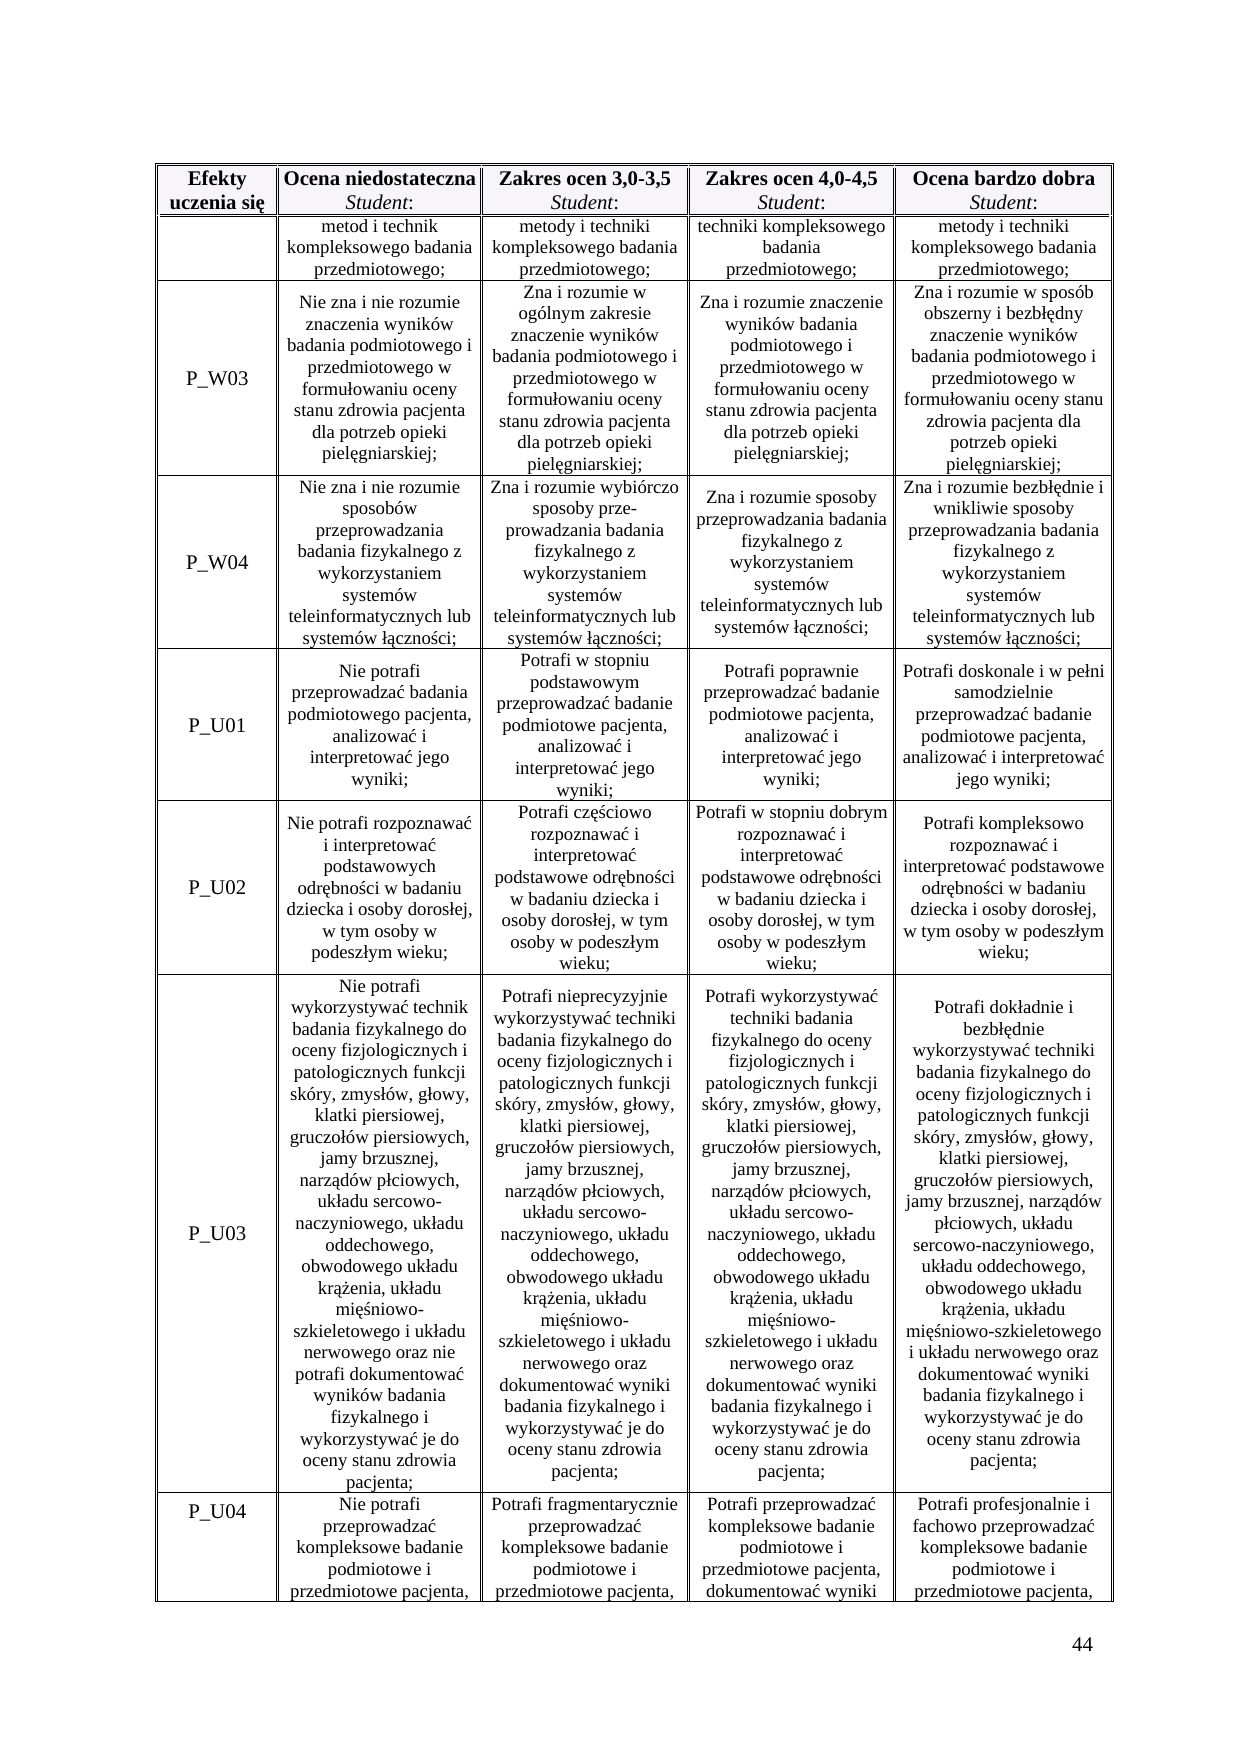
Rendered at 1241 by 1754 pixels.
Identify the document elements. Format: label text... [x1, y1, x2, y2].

table_header Ocena niedostateczna Student: [278, 166, 481, 214]
table_cell P_U04 [158, 1493, 276, 1601]
table_cell Potrafi w stopniu podstawowym przeprowadzać badanie podmiotowe pacjenta, analizować i interpretować jego wyniki; [483, 649, 687, 800]
table_cell Nie potrafi wykorzystywać technik badania fizykalnego do oceny fizjologicznych i patologicznych funkcji skóry, zmysłów, głowy, klatki piersiowej, gruczołów piersiowych, jamy brzusznej, narządów płciowych, układu sercowo-naczyniowego, układu oddechowego, obwodowego układu krążenia, układu mięśniowo-szkieletowego i układu nerwowego oraz nie potrafi dokumentować wyników badania fizykalnego i wykorzystywać je do oceny stanu zdrowia pacjenta; [279, 975, 480, 1492]
table_cell Zna i rozumie wybiórczo sposoby prze-prowadzania badania fizykalnego z wykorzystaniem systemów teleinformatycznych lub systemów łączności; [483, 476, 687, 648]
table_cell Potrafi w stopniu dobrym rozpoznawać i interpretować podstawowe odrębności w badaniu dziecka i osoby dorosłej, w tym osoby w podeszłym wieku; [690, 801, 893, 974]
table_cell Potrafi częściowo rozpoznawać i interpretować podstawowe odrębności w badaniu dziecka i osoby dorosłej, w tym osoby w podeszłym wieku; [483, 801, 687, 974]
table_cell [690, 217, 893, 279]
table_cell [279, 1493, 480, 1601]
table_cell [483, 1493, 687, 1601]
table_cell Potrafi nieprecyzyjnie wykorzystywać techniki badania fizykalnego do oceny fizjologicznych i patologicznych funkcji skóry, zmysłów, głowy, klatki piersiowej, gruczołów piersiowych, jamy brzusznej, narządów płciowych, układu sercowo-naczyniowego, układu oddechowego, obwodowego układu krążenia, układu mięśniowo-szkieletowego i układu nerwowego oraz dokumentować wyniki badania fizykalnego i wykorzystywać je do oceny stanu zdrowia pacjenta; [483, 975, 687, 1492]
table_header Zakres ocen 4,0-4,5 Student: [688, 164, 895, 214]
table_cell Potrafi doskonale i w pełni samodzielnie przeprowadzać badanie podmiotowe pacjenta, analizować i interpretować jego wyniki; [896, 649, 1111, 800]
table_cell Potrafi kompleksowo rozpoznawać i interpretować podstawowe odrębności w badaniu dziecka i osoby dorosłej, w tym osoby w podeszłym wieku; [896, 801, 1111, 974]
table_cell P_U02 [158, 801, 276, 974]
table_header Zakres ocen 3,0-3,5 Student: [481, 166, 688, 214]
table_cell Potrafi wykorzystywać techniki badania fizykalnego do oceny fizjologicznych i patologicznych funkcji skóry, zmysłów, głowy, klatki piersiowej, gruczołów piersiowych, jamy brzusznej, narządów płciowych, układu sercowo-naczyniowego, układu oddechowego, obwodowego układu krążenia, układu mięśniowo-szkieletowego i układu nerwowego oraz dokumentować wyniki badania fizykalnego i wykorzystywać je do oceny stanu zdrowia pacjenta; [690, 975, 893, 1492]
table_cell Nie zna i nie rozumie znaczenia wyników badania podmiotowego i przedmiotowego w formułowaniu oceny stanu zdrowia pacjenta dla potrzeb opieki pielęgniarskiej; [279, 281, 480, 474]
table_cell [279, 217, 480, 279]
table_cell Zna i rozumie w sposób obszerny i bezbłędny znaczenie wyników badania podmiotowego i przedmiotowego w formułowaniu oceny stanu zdrowia pacjenta dla potrzeb opieki pielęgniarskiej; [896, 281, 1111, 474]
table_cell P_U01 [158, 649, 276, 800]
table_cell P_W04 [158, 476, 276, 648]
table_cell Nie potrafi przeprowadzać badania podmiotowego pacjenta, analizować i interpretować jego wyniki; [279, 649, 480, 800]
table_cell Nie zna i nie rozumie sposobów przeprowadzania badania fizykalnego z wykorzystaniem systemów teleinformatycznych lub systemów łączności; [279, 476, 480, 648]
table_cell Potrafi poprawnie przeprowadzać badanie podmiotowe pacjenta, analizować i interpretować jego wyniki; [690, 649, 893, 800]
table_cell Potrafi dokładnie i bezbłędnie wykorzystywać techniki badania fizykalnego do oceny fizjologicznych i patologicznych funkcji skóry, zmysłów, głowy, klatki piersiowej, gruczołów piersiowych, jamy brzusznej, narządów płciowych, układu sercowo-naczyniowego, układu oddechowego, obwodowego układu krążenia, układu mięśniowo-szkieletowego i układu nerwowego oraz dokumentować wyniki badania fizykalnego i wykorzystywać je do oceny stanu zdrowia pacjenta; [896, 975, 1111, 1492]
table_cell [483, 217, 687, 279]
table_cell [896, 1493, 1111, 1601]
table_cell Zna i rozumie znaczenie wyników badania podmiotowego i przedmiotowego w formułowaniu oceny stanu zdrowia pacjenta dla potrzeb opieki pielęgniarskiej; [690, 281, 893, 474]
table_header Ocena bardzo dobra Student: [895, 166, 1111, 214]
table_cell P_W03 [158, 281, 276, 474]
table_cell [896, 214, 1111, 279]
table_cell Zna i rozumie w ogólnym zakresie znaczenie wyników badania podmiotowego i przedmiotowego w formułowaniu oceny stanu zdrowia pacjenta dla potrzeb opieki pielęgniarskiej; [483, 281, 687, 474]
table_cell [690, 1493, 893, 1601]
table_cell Nie potrafi rozpoznawać i interpretować podstawowych odrębności w badaniu dziecka i osoby dorosłej, w tym osoby w podeszłym wieku; [279, 801, 480, 974]
table_cell P_W02 [158, 214, 276, 279]
table_cell Zna i rozumie bezbłędnie i wnikliwie sposoby przeprowadzania badania fizykalnego z wykorzystaniem systemów teleinformatycznych lub systemów łączności; [896, 476, 1111, 648]
table_cell Zna i rozumie sposoby przeprowadzania badania fizykalnego z wykorzystaniem systemów teleinformatycznych lub systemów łączności; [690, 476, 893, 648]
table_header Efekty uczenia się [158, 164, 278, 214]
table_cell P_U03 [158, 975, 276, 1492]
